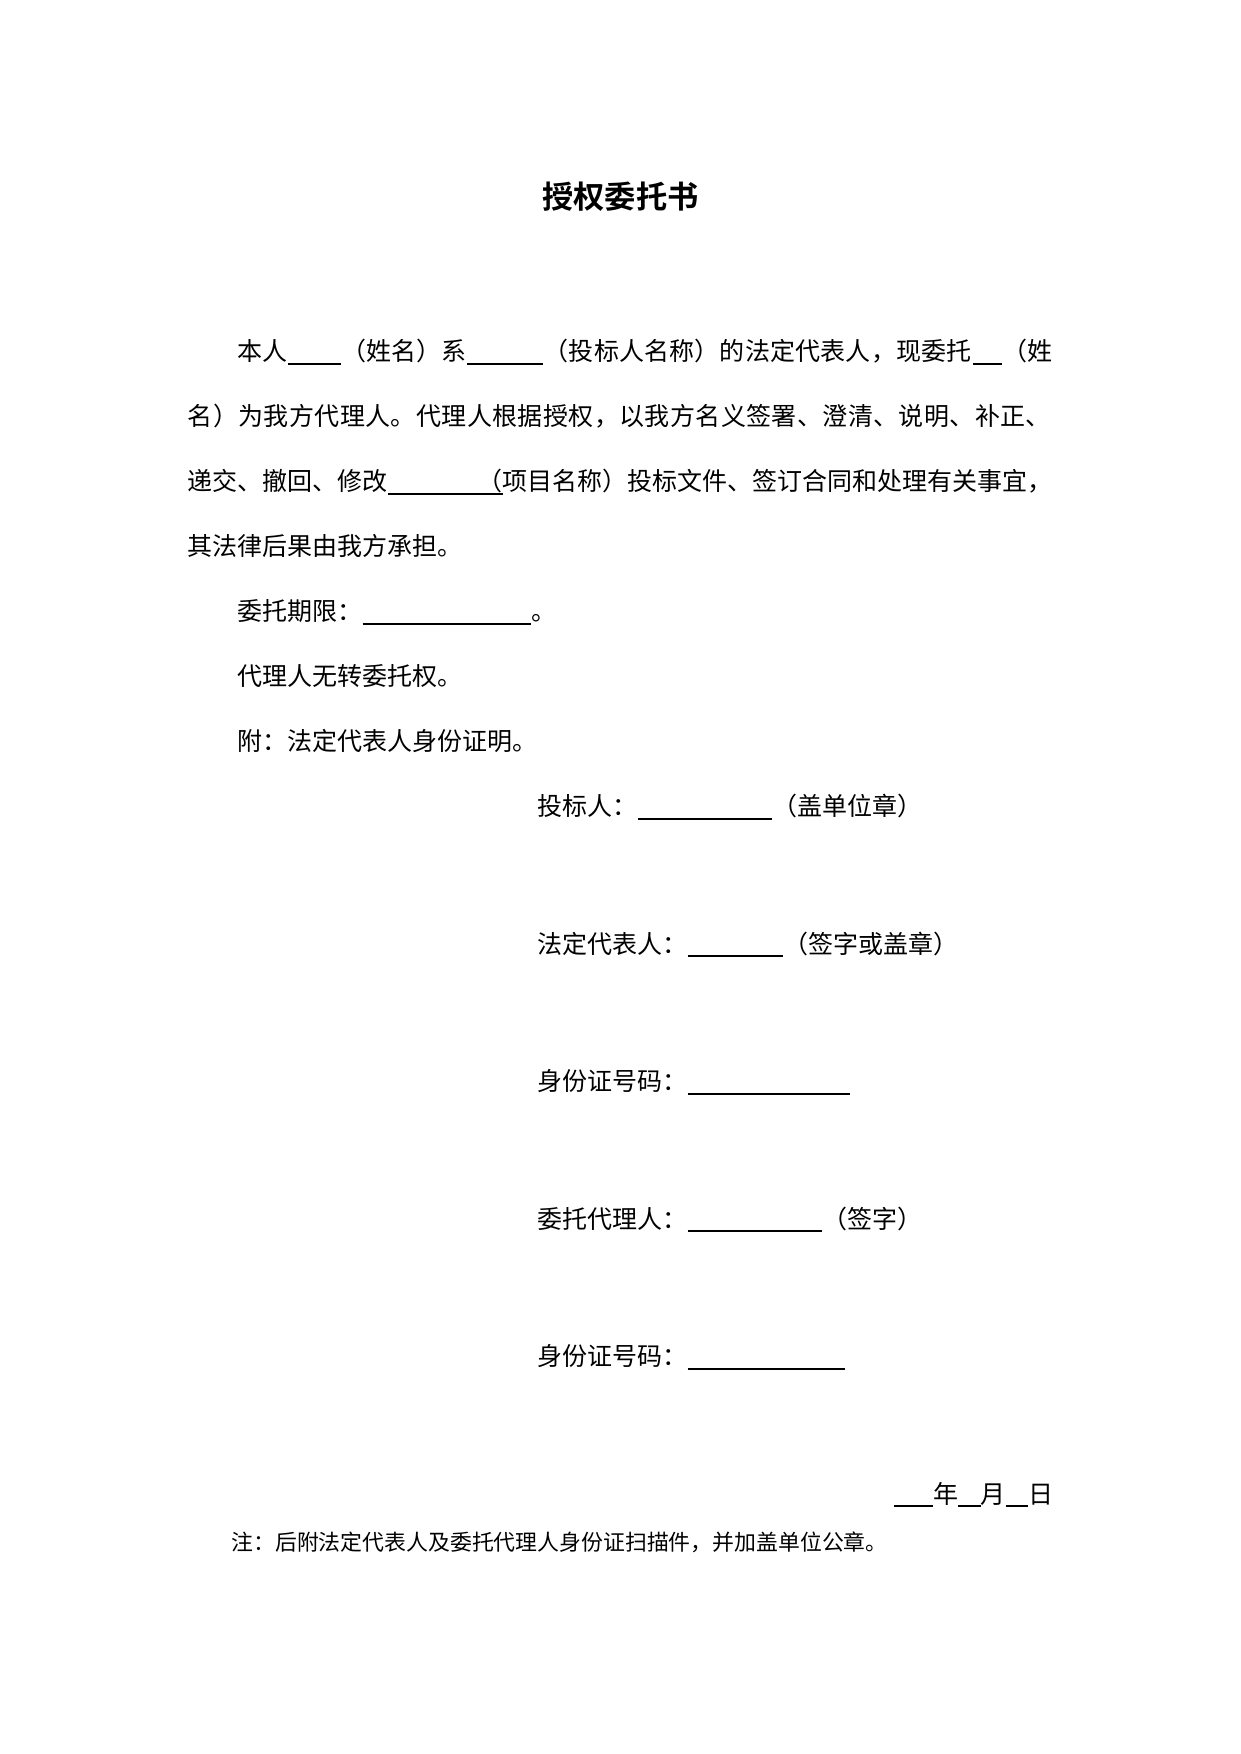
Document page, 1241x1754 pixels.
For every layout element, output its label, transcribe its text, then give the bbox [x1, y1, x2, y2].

text 注：后附法定代表人及委托代理人身份证扫描件，并加盖单位公章。 [187, 1525, 1053, 1557]
text 附：法定代表人身份证明。 [187, 707, 1053, 772]
text 身份证号码： [187, 1322, 1053, 1387]
text 本人 （姓名）系 （投标人名称）的法定代表人，现委托 （姓名）为我方代理人。代理人根据授权，以我方名义签署、澄清、说明、补正、递交、撤回、修改 （项目名称）投标文件、签订合同和处理有关事宜，其法律后果由我方承担。 [187, 317, 1053, 577]
text 委托代理人： （签字） [187, 1185, 1053, 1250]
text 身份证号码： [187, 1047, 1053, 1112]
text 代理人无转委托权。 [187, 642, 1053, 707]
text 授权委托书 [187, 162, 1053, 227]
text 法定代表人： （签字或盖章） [187, 910, 1053, 975]
text 投标人： （盖单位章） [187, 772, 1053, 837]
text 委托期限： 。 [187, 577, 1053, 642]
text 年 月 日 [187, 1460, 1053, 1525]
